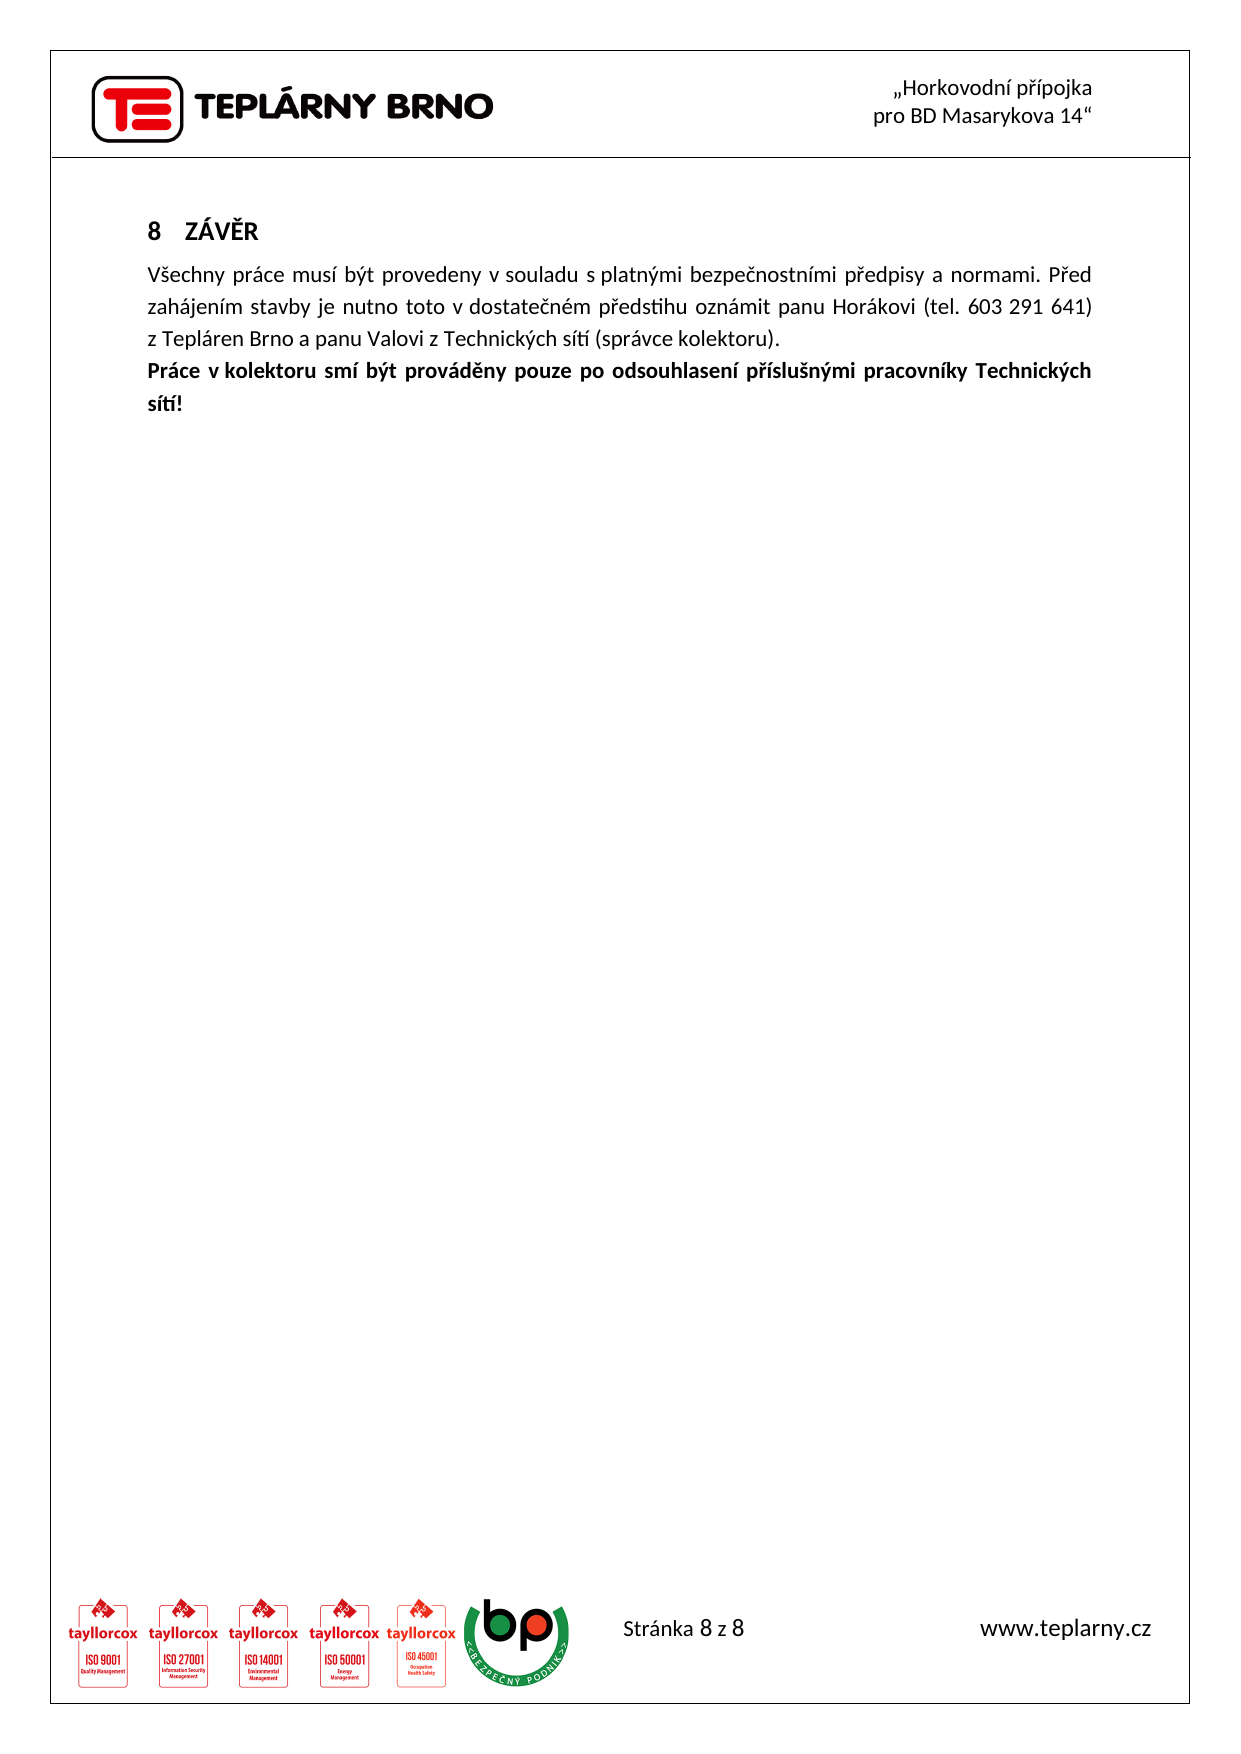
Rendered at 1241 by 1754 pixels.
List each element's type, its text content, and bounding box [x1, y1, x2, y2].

picture [68, 1598, 569, 1688]
text Všechny práce musí být provedeny v souladu s platnými bezpečnostními předpisy a normami. Před zahájením stavby je nutno toto v dostatečném předstihu oznámit panu Horákovi (tel. 603 291 641) z Tepláren Brno a panu Valovi z Technických sítí (správce kolektoru). [147, 260, 1093, 352]
picture [89, 73, 497, 145]
subtitle závěr [147, 214, 1093, 247]
text Práce v kolektoru smí být prováděny pouze po odsouhlasení příslušnými pracovníky Technických sítí! [147, 356, 1093, 417]
